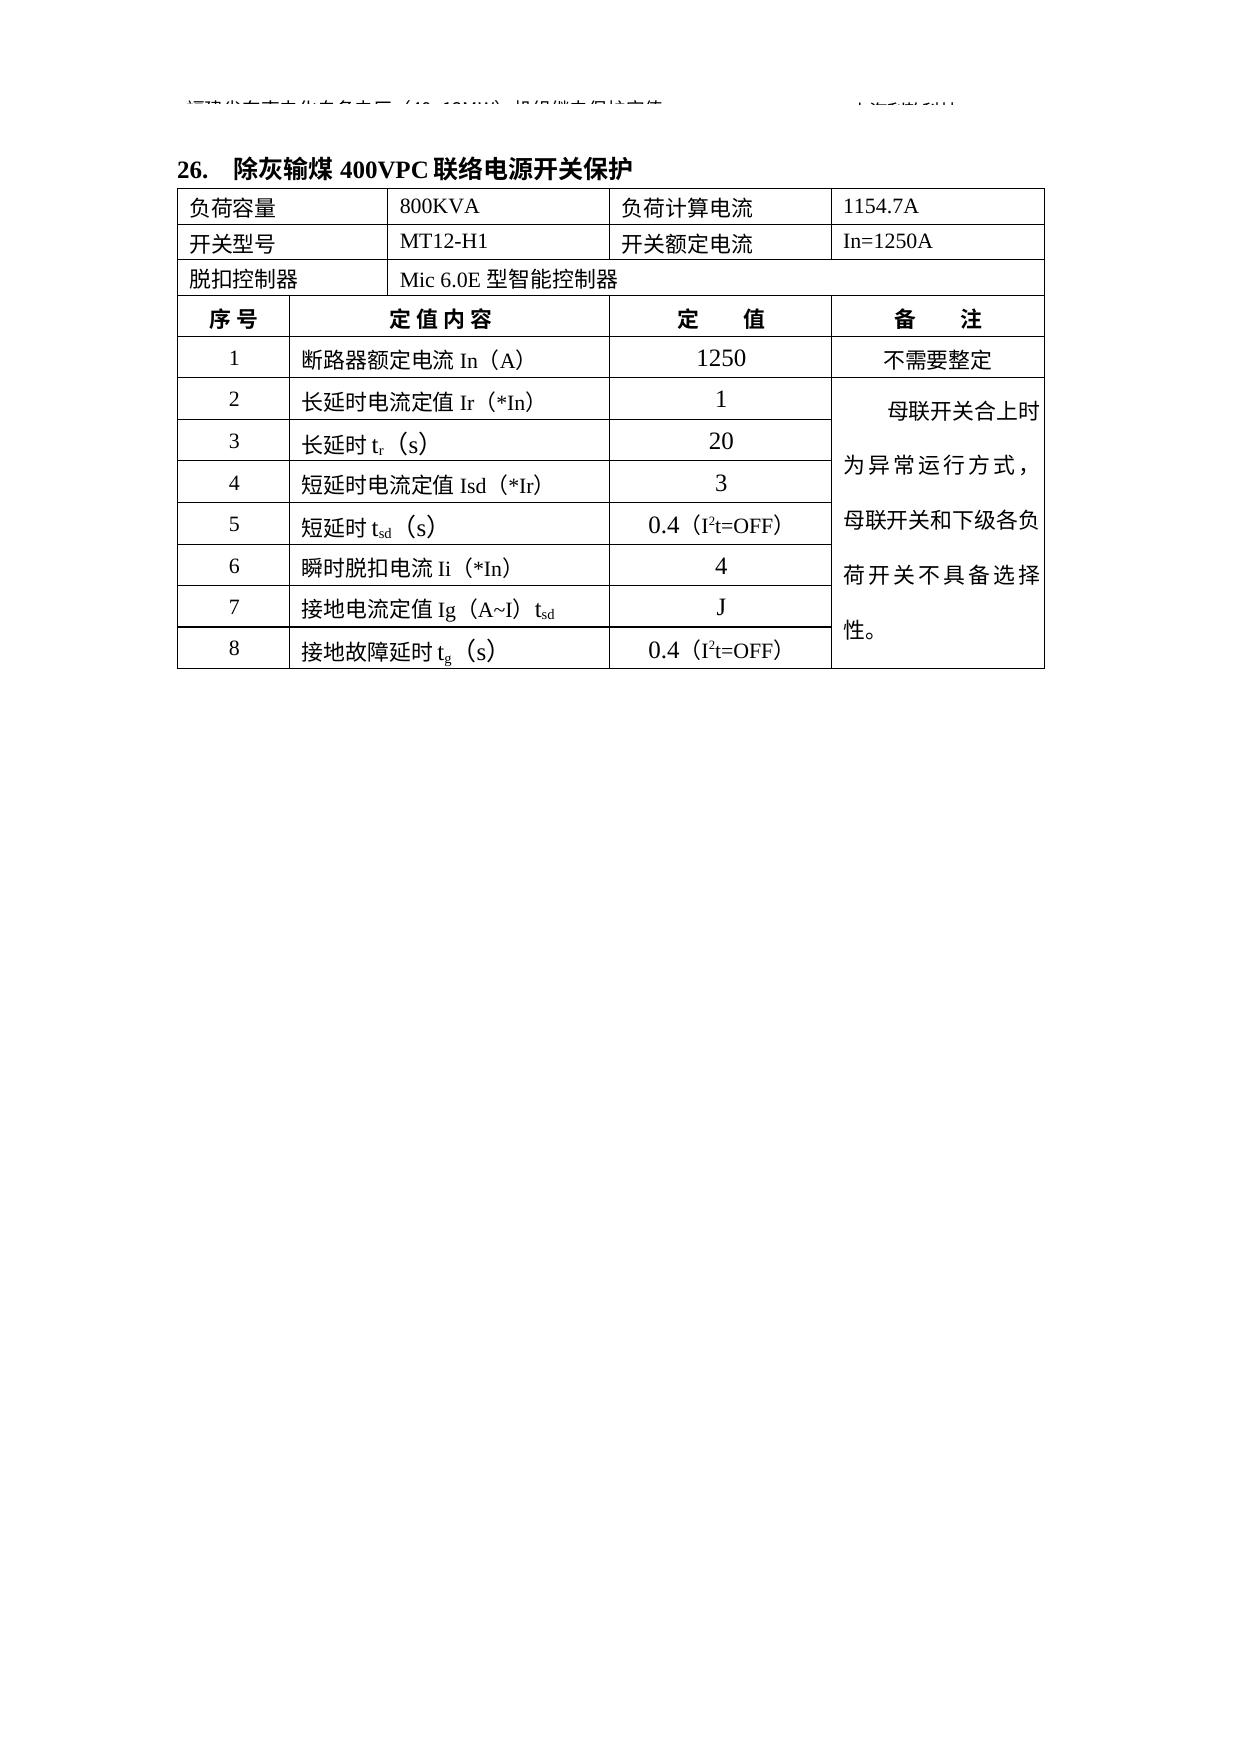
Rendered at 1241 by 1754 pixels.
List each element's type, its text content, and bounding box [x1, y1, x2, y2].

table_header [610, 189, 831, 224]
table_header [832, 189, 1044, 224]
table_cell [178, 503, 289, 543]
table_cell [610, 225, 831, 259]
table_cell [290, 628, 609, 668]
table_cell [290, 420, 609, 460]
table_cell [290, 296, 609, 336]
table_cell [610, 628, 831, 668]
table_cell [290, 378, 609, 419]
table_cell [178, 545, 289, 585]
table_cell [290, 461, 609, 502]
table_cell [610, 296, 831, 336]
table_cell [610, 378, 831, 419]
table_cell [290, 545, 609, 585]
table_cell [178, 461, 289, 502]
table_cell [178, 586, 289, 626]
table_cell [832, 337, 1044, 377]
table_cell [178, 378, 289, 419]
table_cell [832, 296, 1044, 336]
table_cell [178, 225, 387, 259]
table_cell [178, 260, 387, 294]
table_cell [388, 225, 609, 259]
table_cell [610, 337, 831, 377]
list 除灰输煤 400VPC联络电源开关保护 [177, 150, 1088, 186]
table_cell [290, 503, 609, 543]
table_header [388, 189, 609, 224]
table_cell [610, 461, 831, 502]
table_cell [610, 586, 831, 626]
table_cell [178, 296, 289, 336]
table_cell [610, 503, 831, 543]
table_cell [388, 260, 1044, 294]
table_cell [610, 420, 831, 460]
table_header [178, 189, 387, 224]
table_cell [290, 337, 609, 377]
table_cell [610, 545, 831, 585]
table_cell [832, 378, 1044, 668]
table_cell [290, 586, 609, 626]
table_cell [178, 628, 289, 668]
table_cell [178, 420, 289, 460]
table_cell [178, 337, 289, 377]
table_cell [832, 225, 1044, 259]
